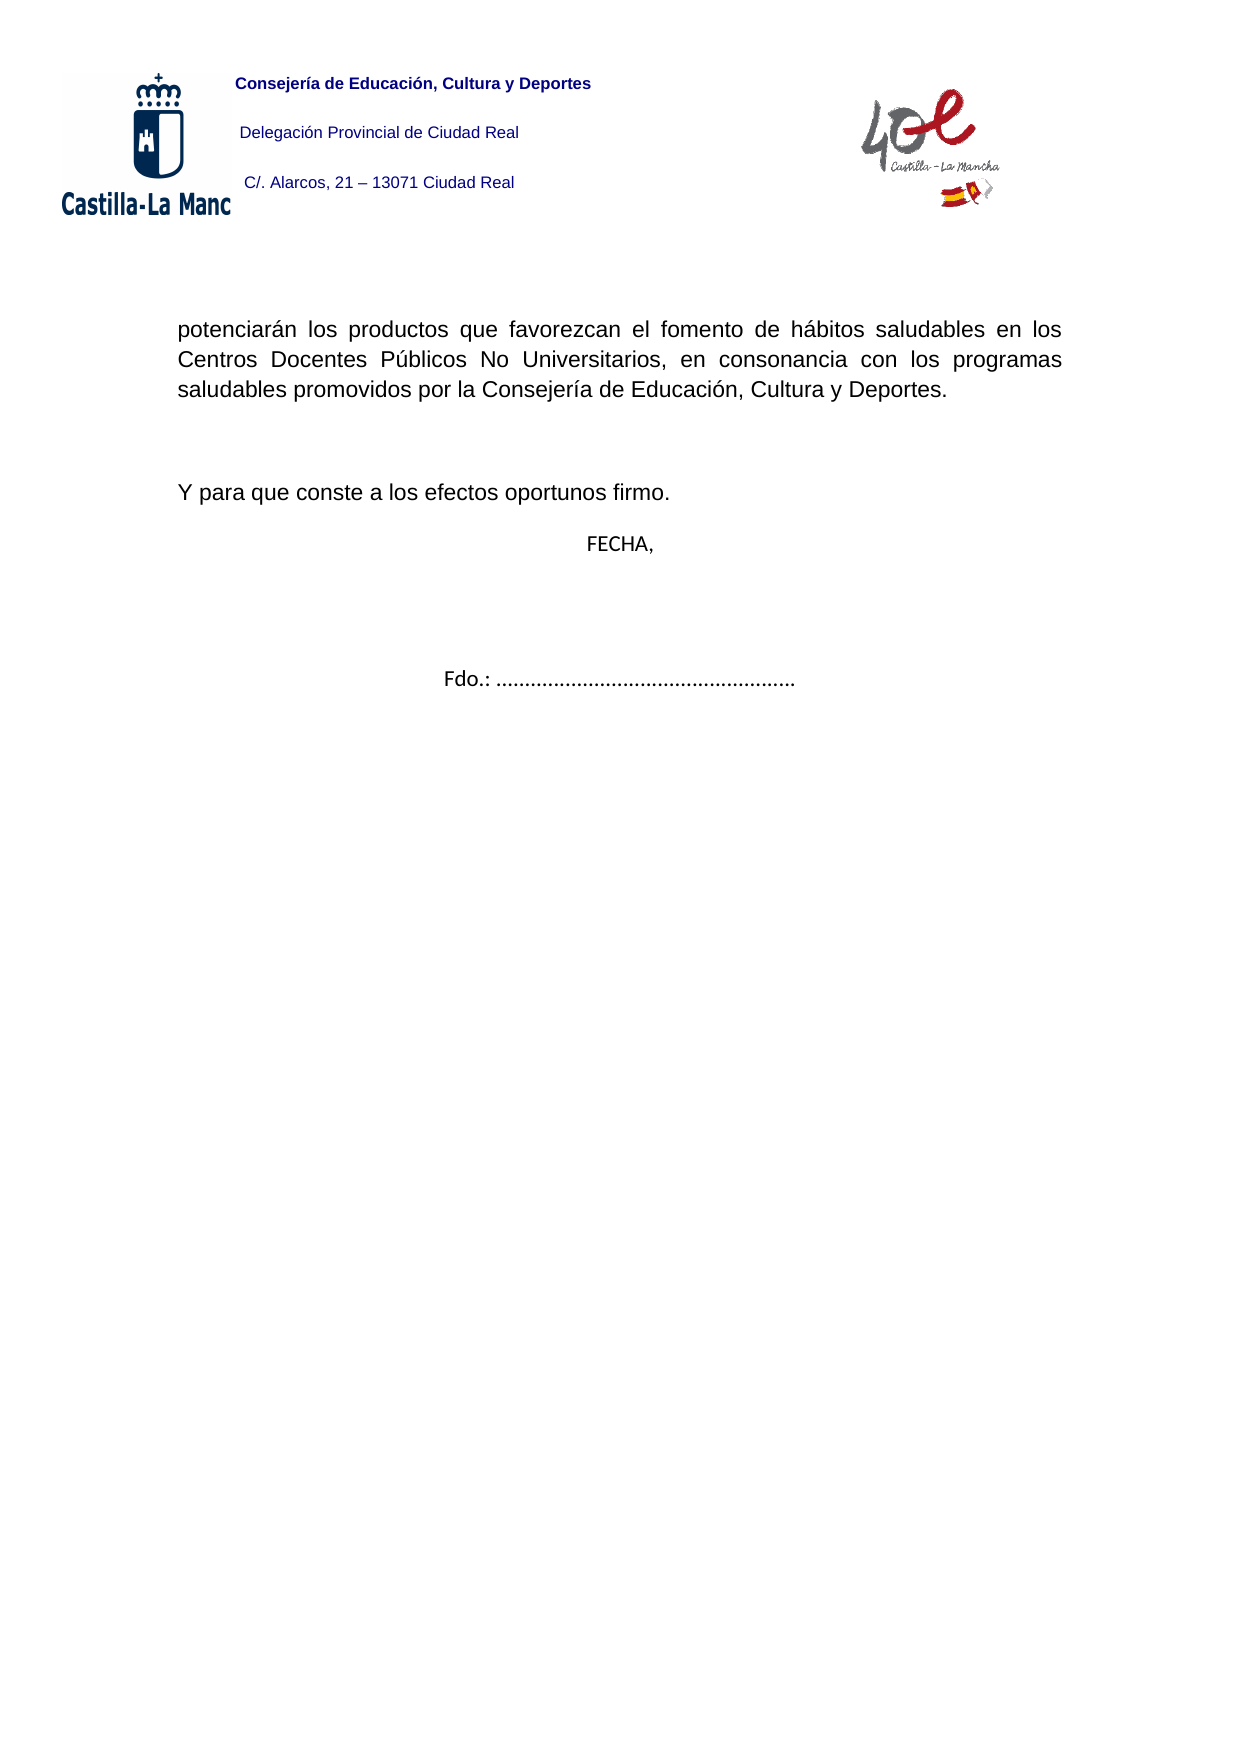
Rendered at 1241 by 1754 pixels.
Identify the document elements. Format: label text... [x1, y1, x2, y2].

picture [62, 73, 232, 215]
picture [861, 89, 1000, 207]
text Y para que conste a los efectos oportunos firmo. [177, 478, 1063, 505]
text Fdo.: .................................................... [177, 664, 1063, 692]
text FECHA, [177, 529, 1063, 558]
